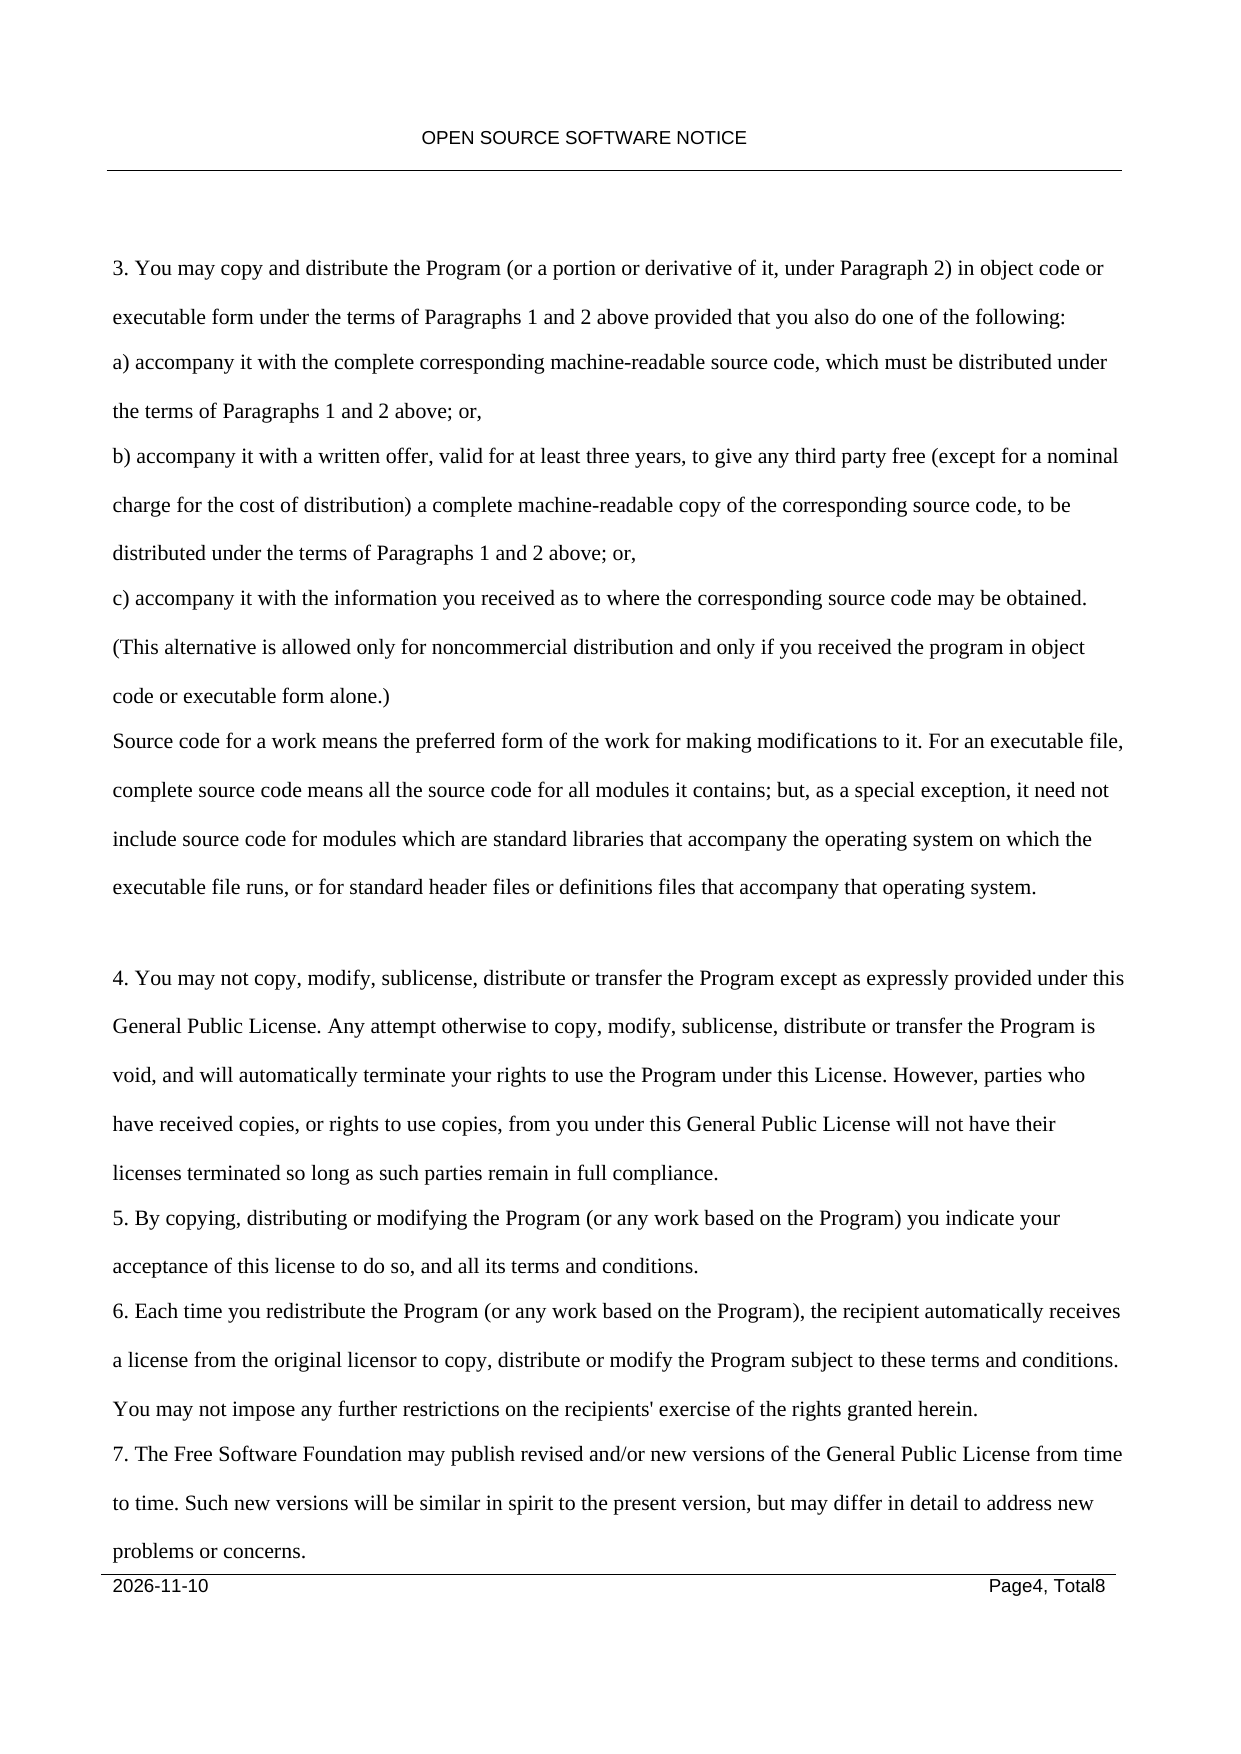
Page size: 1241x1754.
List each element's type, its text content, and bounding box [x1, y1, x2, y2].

text Source code for a work means the preferred form of the work for making modifications to it. For an executable file, complete source code means all the source code for all modules it contains; but, as a special exception, it need not include source code for modules which are standard libraries that accompany the operating system on which the executable file runs, or for standard header files or definitions files that accompany that operating system. [112, 724, 1128, 903]
text c) accompany it with the information you received as to where the corresponding source code may be obtained. (This alternative is allowed only for noncommercial distribution and only if you received the program in object code or executable form alone.) [112, 582, 1128, 712]
text 5. By copying, distributing or modifying the Program (or any work based on the Program) you indicate your acceptance of this license to do so, and all its terms and conditions. [112, 1201, 1128, 1282]
text 4. You may not copy, modify, sublicense, distribute or transfer the Program except as expressly provided under this General Public License. Any attempt otherwise to copy, modify, sublicense, distribute or transfer the Program is void, and will automatically terminate your rights to use the Program under this License. However, parties who have received copies, or rights to use copies, from you under this General Public License will not have their licenses terminated so long as such parties remain in full compliance. [112, 961, 1128, 1188]
text 6. Each time you redistribute the Program (or any work based on the Program), the recipient automatically receives a license from the original licensor to copy, distribute or modify the Program subject to these terms and conditions. You may not impose any further restrictions on the recipients' exercise of the rights granted herein. [112, 1295, 1128, 1425]
text 3. You may copy and distribute the Program (or a portion or derivative of it, under Paragraph 2) in object code or executable form under the terms of Paragraphs 1 and 2 above provided that you also do one of the following: [112, 251, 1128, 333]
text b) accompany it with a written offer, valid for at least three years, to give any third party free (except for a nominal charge for the cost of distribution) a complete machine-readable copy of the corresponding source code, to be distributed under the terms of Paragraphs 1 and 2 above; or, [112, 439, 1128, 569]
text a) accompany it with the complete corresponding machine-readable source code, which must be distributed under the terms of Paragraphs 1 and 2 above; or, [112, 345, 1128, 427]
text 7. The Free Software Foundation may publish revised and/or new versions of the General Public License from time to time. Such new versions will be similar in spirit to the present version, but may differ in detail to address new problems or concerns. [112, 1437, 1128, 1567]
